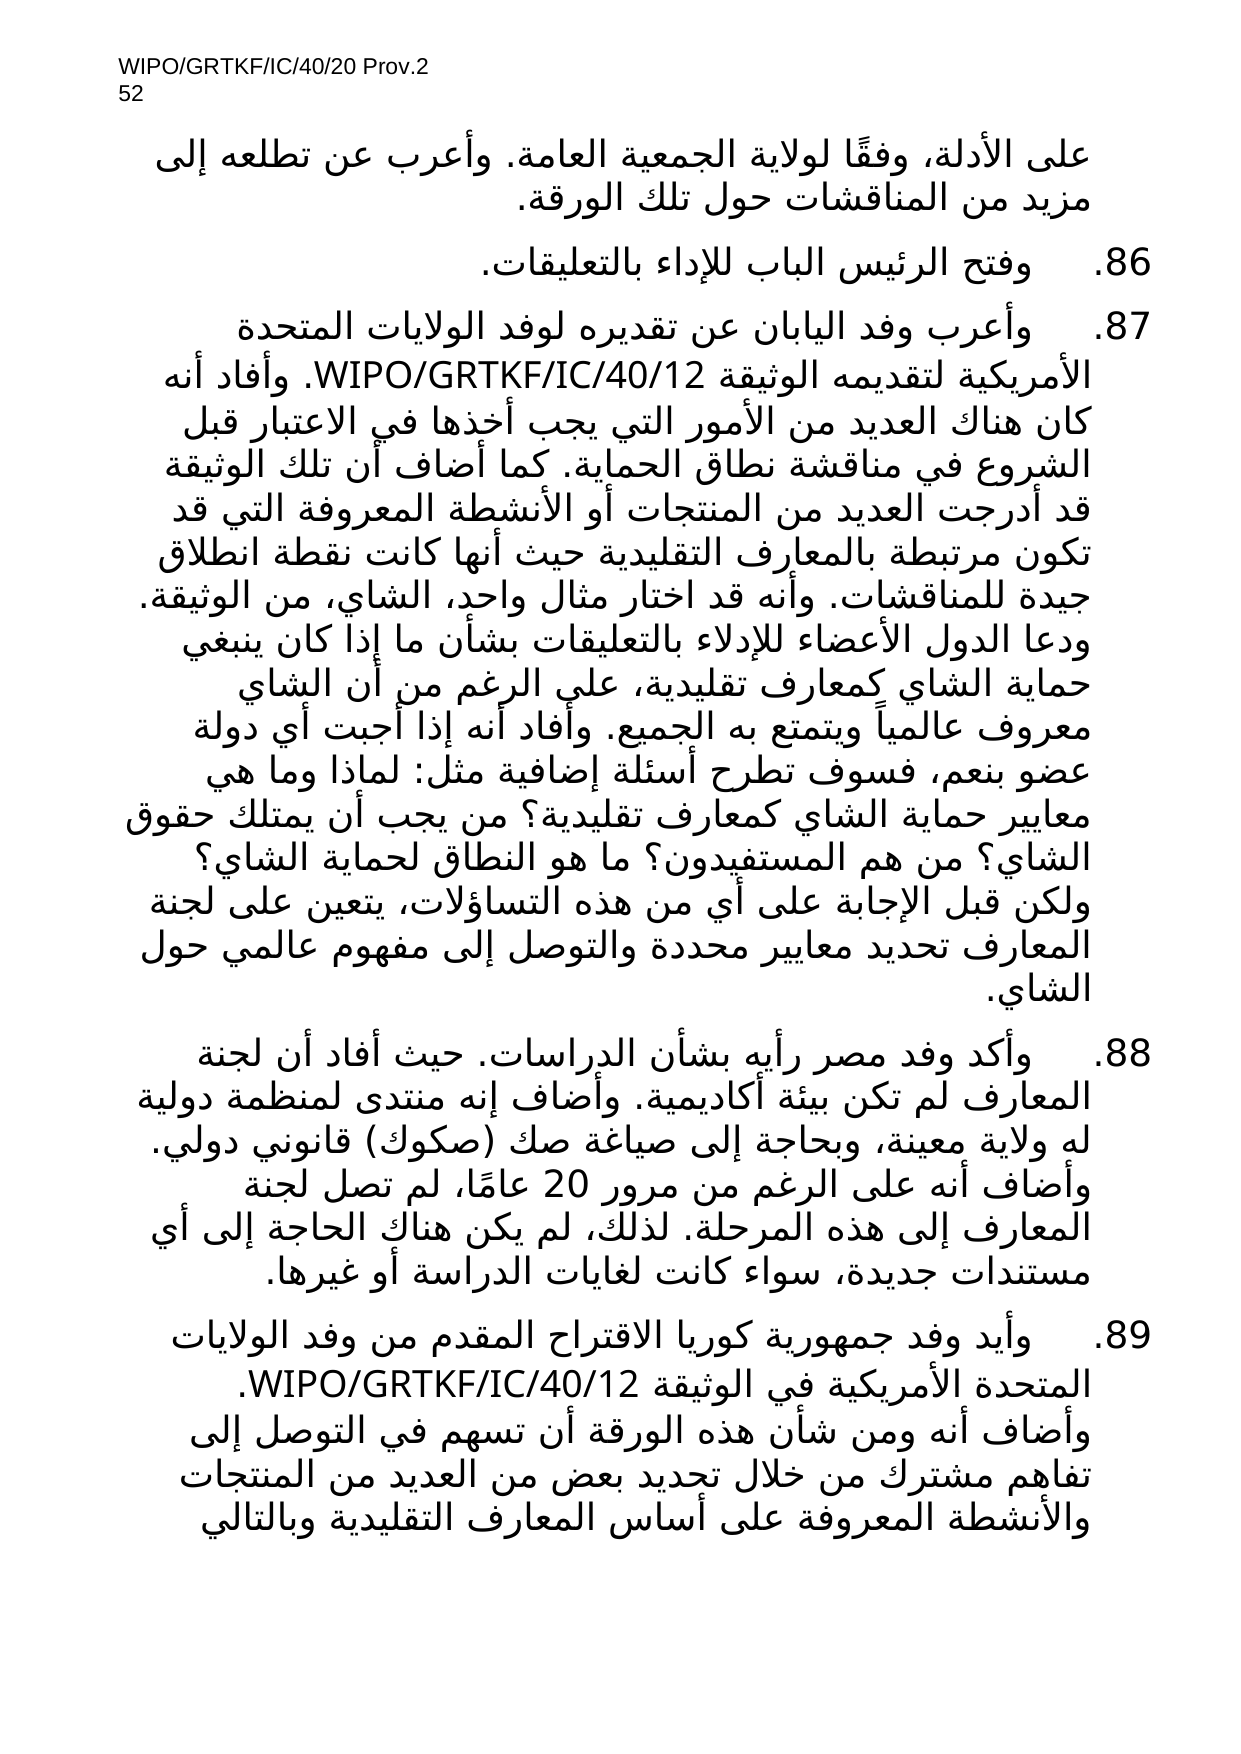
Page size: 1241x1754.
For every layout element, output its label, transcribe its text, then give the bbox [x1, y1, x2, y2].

text وفتح الرئيس الباب للإداء بالتعليقات. [118, 240, 1092, 284]
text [118, 132, 1092, 219]
text وأكد وفد مصر رأيه بشأن الدراسات. حيث أفاد أن لجنة المعارف لم تكن بيئة أكاديمية. وأضاف إنه منتدى لمنظمة دولية له ولاية معينة، وبحاجة إلى صياغة صك (صكوك) قانوني دولي. وأضاف أنه على الرغم من مرور 20 عامًا، لم تصل لجنة المعارف إلى هذه المرحلة. لذلك، لم يكن هناك الحاجة إلى أي مستندات جديدة، سواء كانت لغايات الدراسة أو غيرها. [118, 1031, 1092, 1293]
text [118, 1314, 1092, 1540]
text وأعرب وفد اليابان عن تقديره لوفد الولايات المتحدة الأمريكية لتقديمه الوثيقة WIPO/GRTKF/IC/40/12. وأفاد أنه كان هناك العديد من الأمور التي يجب أخذها في الاعتبار قبل الشروع في مناقشة نطاق الحماية. كما أضاف أن تلك الوثيقة قد أدرجت العديد من المنتجات أو الأنشطة المعروفة التي قد تكون مرتبطة بالمعارف التقليدية حيث أنها كانت نقطة انطلاق جيدة للمناقشات. وأنه قد اختار مثال واحد، الشاي، من الوثيقة. ودعا الدول الأعضاء للإدلاء بالتعليقات بشأن ما إذا كان ينبغي حماية الشاي كمعارف تقليدية، على الرغم من أن الشاي معروف عالمياً ويتمتع به الجميع. وأفاد أنه إذا أجبت أي دولة عضو بنعم، فسوف تطرح أسئلة إضافية مثل: لماذا وما هي معايير حماية الشاي كمعارف تقليدية؟ من يجب أن يمتلك حقوق الشاي؟ من هم المستفيدون؟ ما هو النطاق لحماية الشاي؟ ولكن قبل الإجابة على أي من هذه التساؤلات، يتعين على لجنة المعارف تحديد معايير محددة والتوصل إلى مفهوم عالمي حول الشاي. [118, 305, 1092, 1011]
